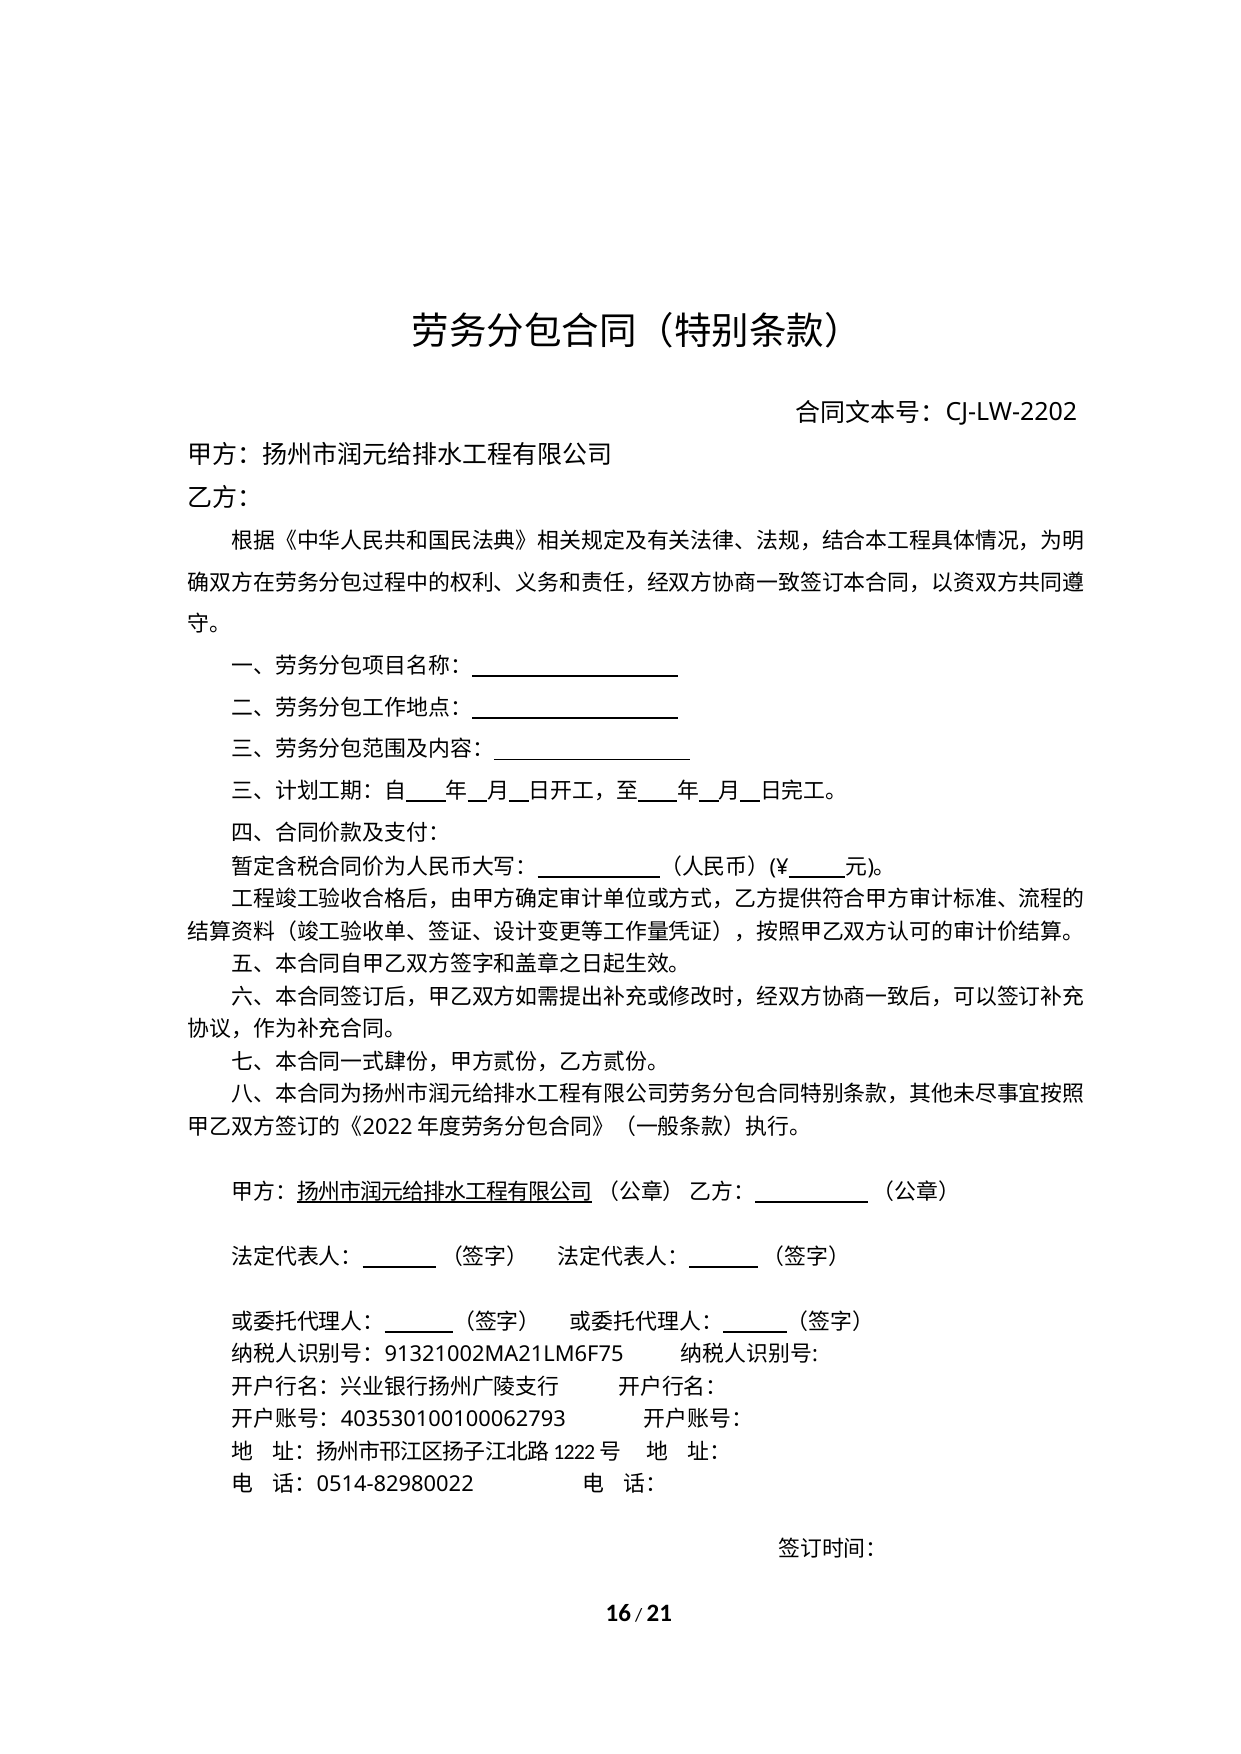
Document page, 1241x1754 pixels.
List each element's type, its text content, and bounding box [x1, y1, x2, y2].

text 纳税人识别号：91321002MA21LM6F75 纳税人识别号: [187, 1336, 1085, 1368]
text 合同文本号：CJ-LW-2202 [395, 390, 1085, 432]
text 一、劳务分包项目名称： [187, 640, 1085, 682]
text 甲方：扬州市润元给排水工程有限公司 [187, 432, 1085, 473]
text 三、计划工期：自 年 月 日开工，至 年 月 日完工。 [187, 765, 1085, 807]
text 开户账号：403530100100062793 开户账号： [187, 1401, 1085, 1433]
text 五、本合同自甲乙双方签字和盖章之日起生效。 [187, 946, 1085, 978]
text 暂定含税合同价为人民币大写： （人民币）(¥ 元)。 [187, 848, 1085, 881]
text 六、本合同签订后，甲乙双方如需提出补充或修改时，经双方协商一致后，可以签订补充协议，作为补充合同。 [187, 978, 1085, 1043]
text 开户行名：兴业银行扬州广陵支行 开户行名： [231, 1368, 1085, 1401]
text 八、本合同为扬州市润元给排水工程有限公司劳务分包合同特别条款，其他未尽事宜按照甲乙双方签订的《2022年度劳务分包合同》（一般条款）执行。 [187, 1076, 1085, 1141]
text 四、合同价款及支付： [187, 807, 1085, 848]
text 劳务分包合同（特别条款） [187, 307, 1085, 348]
text 甲方：扬州市润元给排水工程有限公司 （公章） 乙方： （公章） [187, 1173, 1085, 1206]
text 工程竣工验收合格后，由甲方确定审计单位或方式，乙方提供符合甲方审计标准、流程的结算资料（竣工验收单、签证、设计变更等工作量凭证），按照甲乙双方认可的审计价结算。 [187, 881, 1085, 946]
text 二、劳务分包工作地点： [187, 682, 1085, 723]
text 法定代表人： （签字） 法定代表人： （签字） [187, 1238, 1085, 1271]
text 地 址：扬州市邗江区扬子江北路1222号 地 址： [231, 1433, 1085, 1466]
text 电 话：0514-82980022 电 话： [187, 1466, 1085, 1498]
text 七、本合同一式肆份，甲方贰份，乙方贰份。 [187, 1043, 1085, 1076]
text 签订时间： [187, 1531, 1085, 1563]
text 三、劳务分包范围及内容： [187, 723, 1085, 765]
text 根据《中华人民共和国民法典》相关规定及有关法律、法规，结合本工程具体情况，为明确双方在劳务分包过程中的权利、义务和责任，经双方协商一致签订本合同，以资双方共同遵守。 [187, 515, 1085, 640]
text 或委托代理人： （签字） 或委托代理人： （签字） [187, 1303, 1085, 1336]
text 乙方： [187, 473, 1085, 515]
